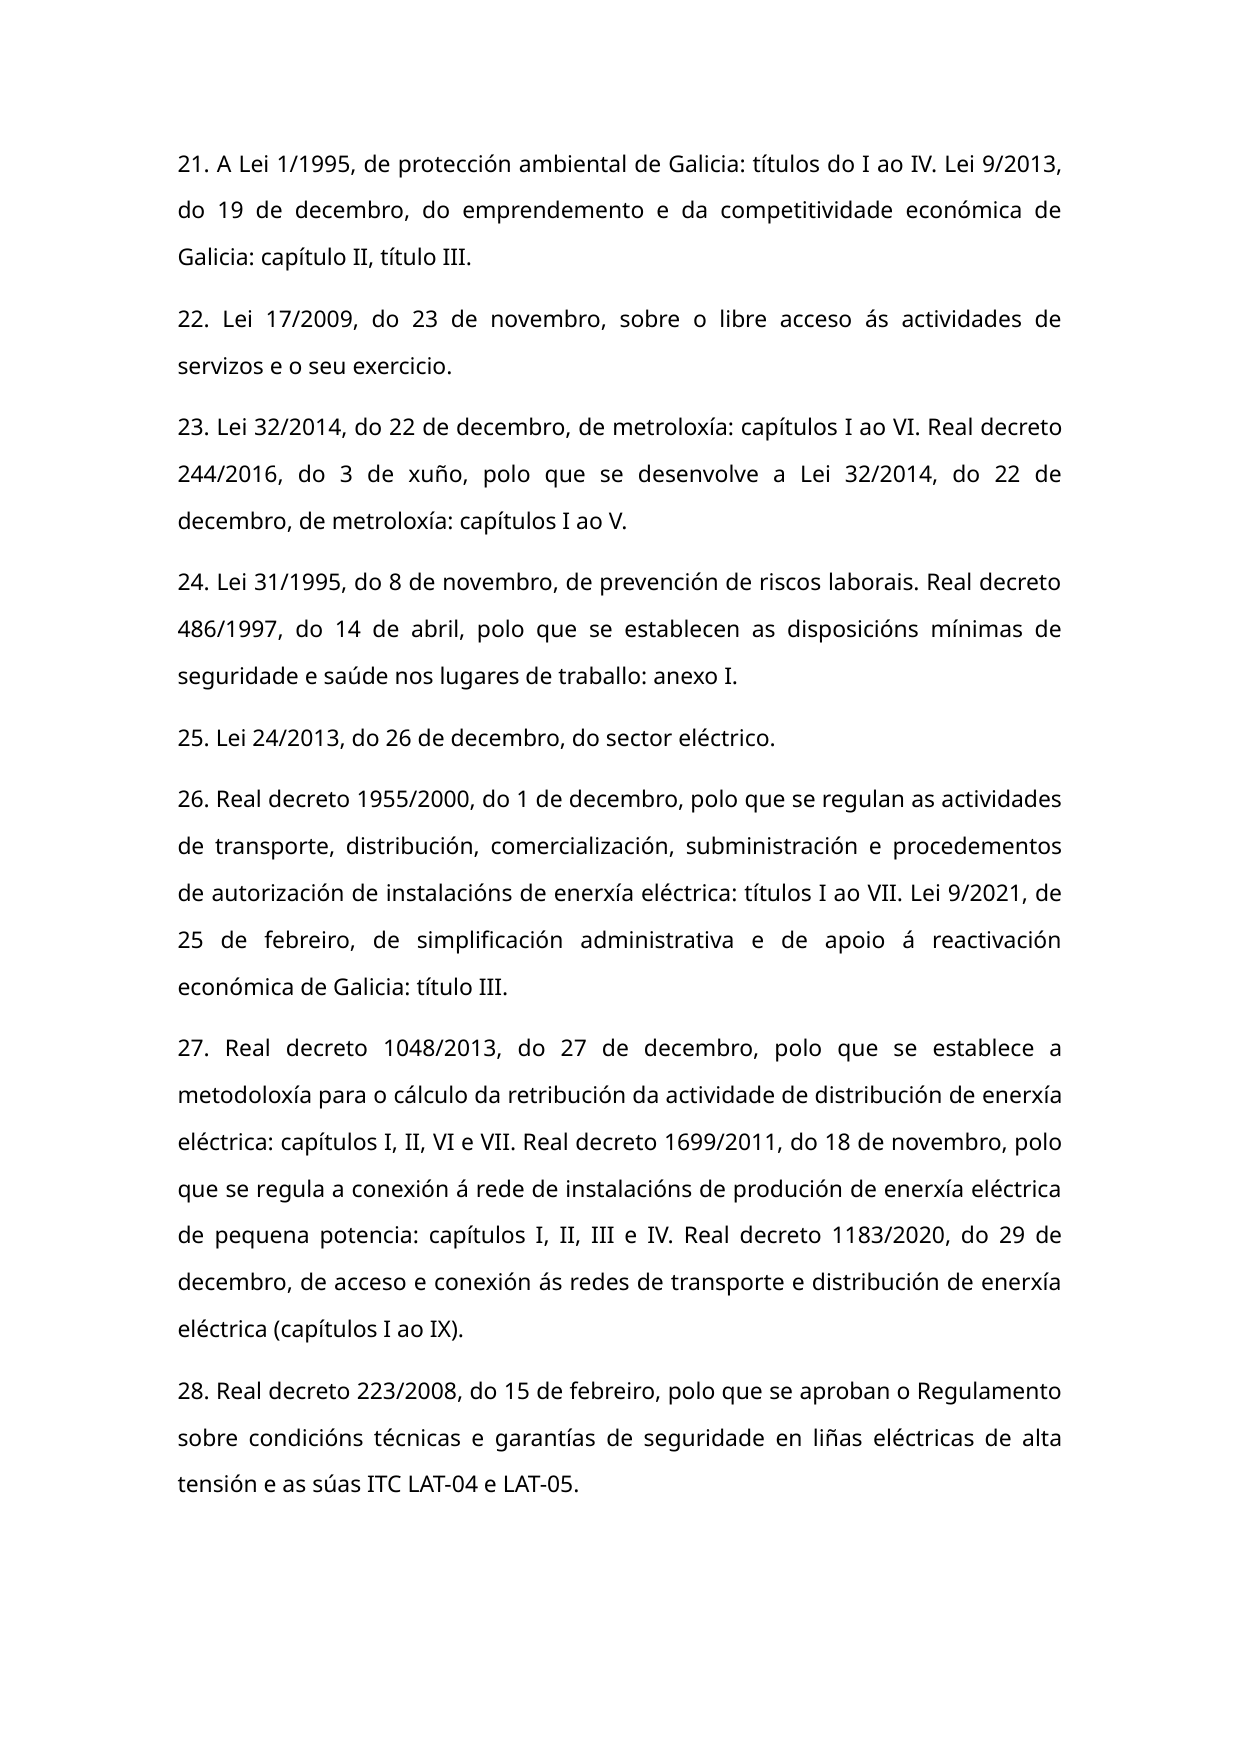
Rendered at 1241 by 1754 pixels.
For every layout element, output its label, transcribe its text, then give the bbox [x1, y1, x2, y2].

text 23. Lei 32/2014, do 22 de decembro, de metroloxía: capítulos I ao VI. Real decreto 244/2016, do 3 de xuño, polo que se desenvolve a Lei 32/2014, do 22 de decembro, de metroloxía: capítulos I ao V. [177, 411, 1063, 536]
text 22. Lei 17/2009, do 23 de novembro, sobre o libre acceso ás actividades de servizos e o seu exercicio. [177, 303, 1063, 381]
text 21. A Lei 1/1995, de protección ambiental de Galicia: títulos do I ao IV. Lei 9/2013, do 19 de decembro, do emprendemento e da competitividade económica de Galicia: capítulo II, título III. [177, 148, 1063, 273]
text 28. Real decreto 223/2008, do 15 de febreiro, polo que se aproban o Regulamento sobre condicións técnicas e garantías de seguridade en liñas eléctricas de alta tensión e as súas ITC LAT-04 e LAT-05. [177, 1375, 1063, 1500]
text 27. Real decreto 1048/2013, do 27 de decembro, polo que se establece a metodoloxía para o cálculo da retribución da actividade de distribución de enerxía eléctrica: capítulos I, II, VI e VII. Real decreto 1699/2011, do 18 de novembro, polo que se regula a conexión á rede de instalacións de produción de enerxía eléctrica de pequena potencia: capítulos I, II, III e IV. Real decreto 1183/2020, do 29 de decembro, de acceso e conexión ás redes de transporte e distribución de enerxía eléctrica (capítulos I ao IX). [177, 1032, 1063, 1344]
text 24. Lei 31/1995, do 8 de novembro, de prevención de riscos laborais. Real decreto 486/1997, do 14 de abril, polo que se establecen as disposicións mínimas de seguridade e saúde nos lugares de traballo: anexo I. [177, 566, 1063, 691]
text 26. Real decreto 1955/2000, do 1 de decembro, polo que se regulan as actividades de transporte, distribución, comercialización, subministración e procedementos de autorización de instalacións de enerxía eléctrica: títulos I ao VII. Lei 9/2021, de 25 de febreiro, de simplificación administrativa e de apoio á reactivación económica de Galicia: título III. [177, 783, 1063, 1002]
text 25. Lei 24/2013, do 26 de decembro, do sector eléctrico. [177, 722, 1063, 753]
